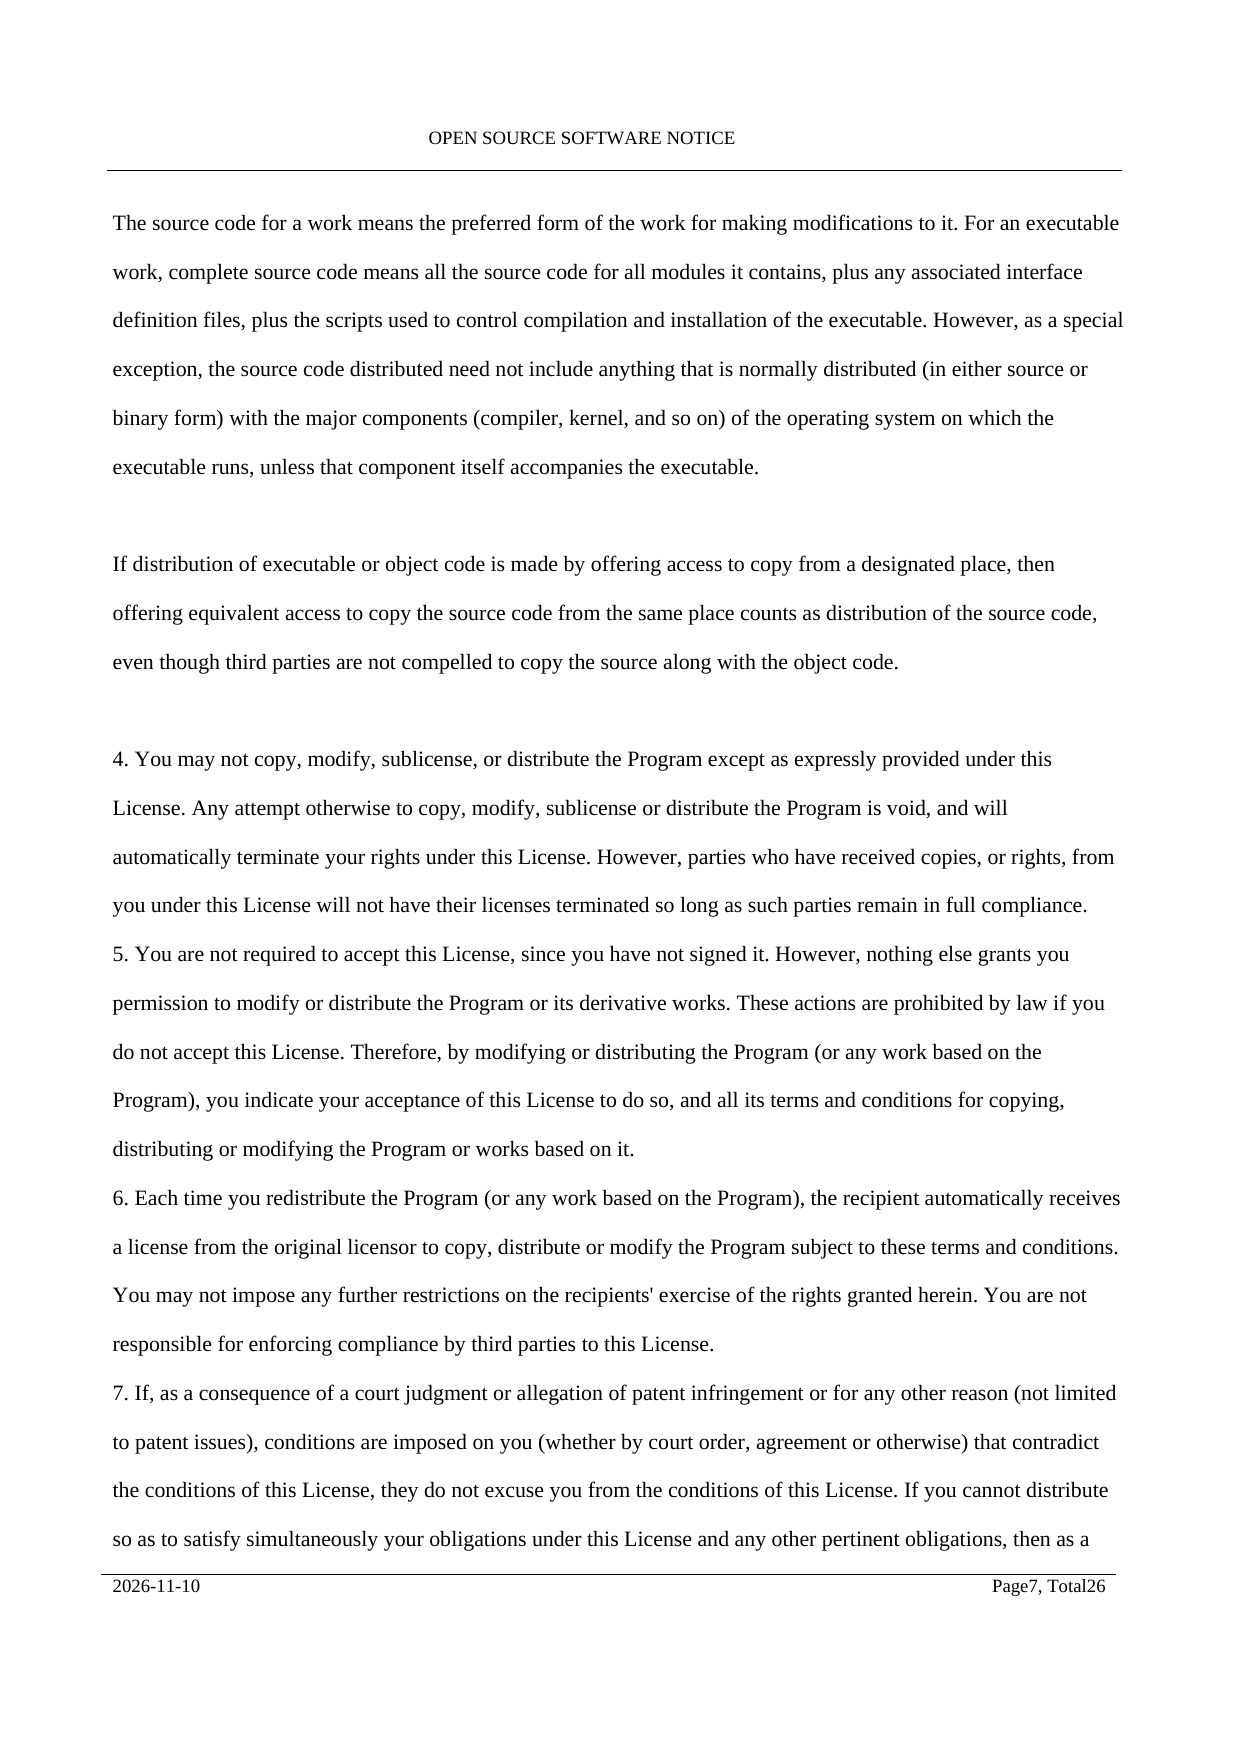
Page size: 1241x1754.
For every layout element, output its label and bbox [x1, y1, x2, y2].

text [112, 206, 1128, 1555]
